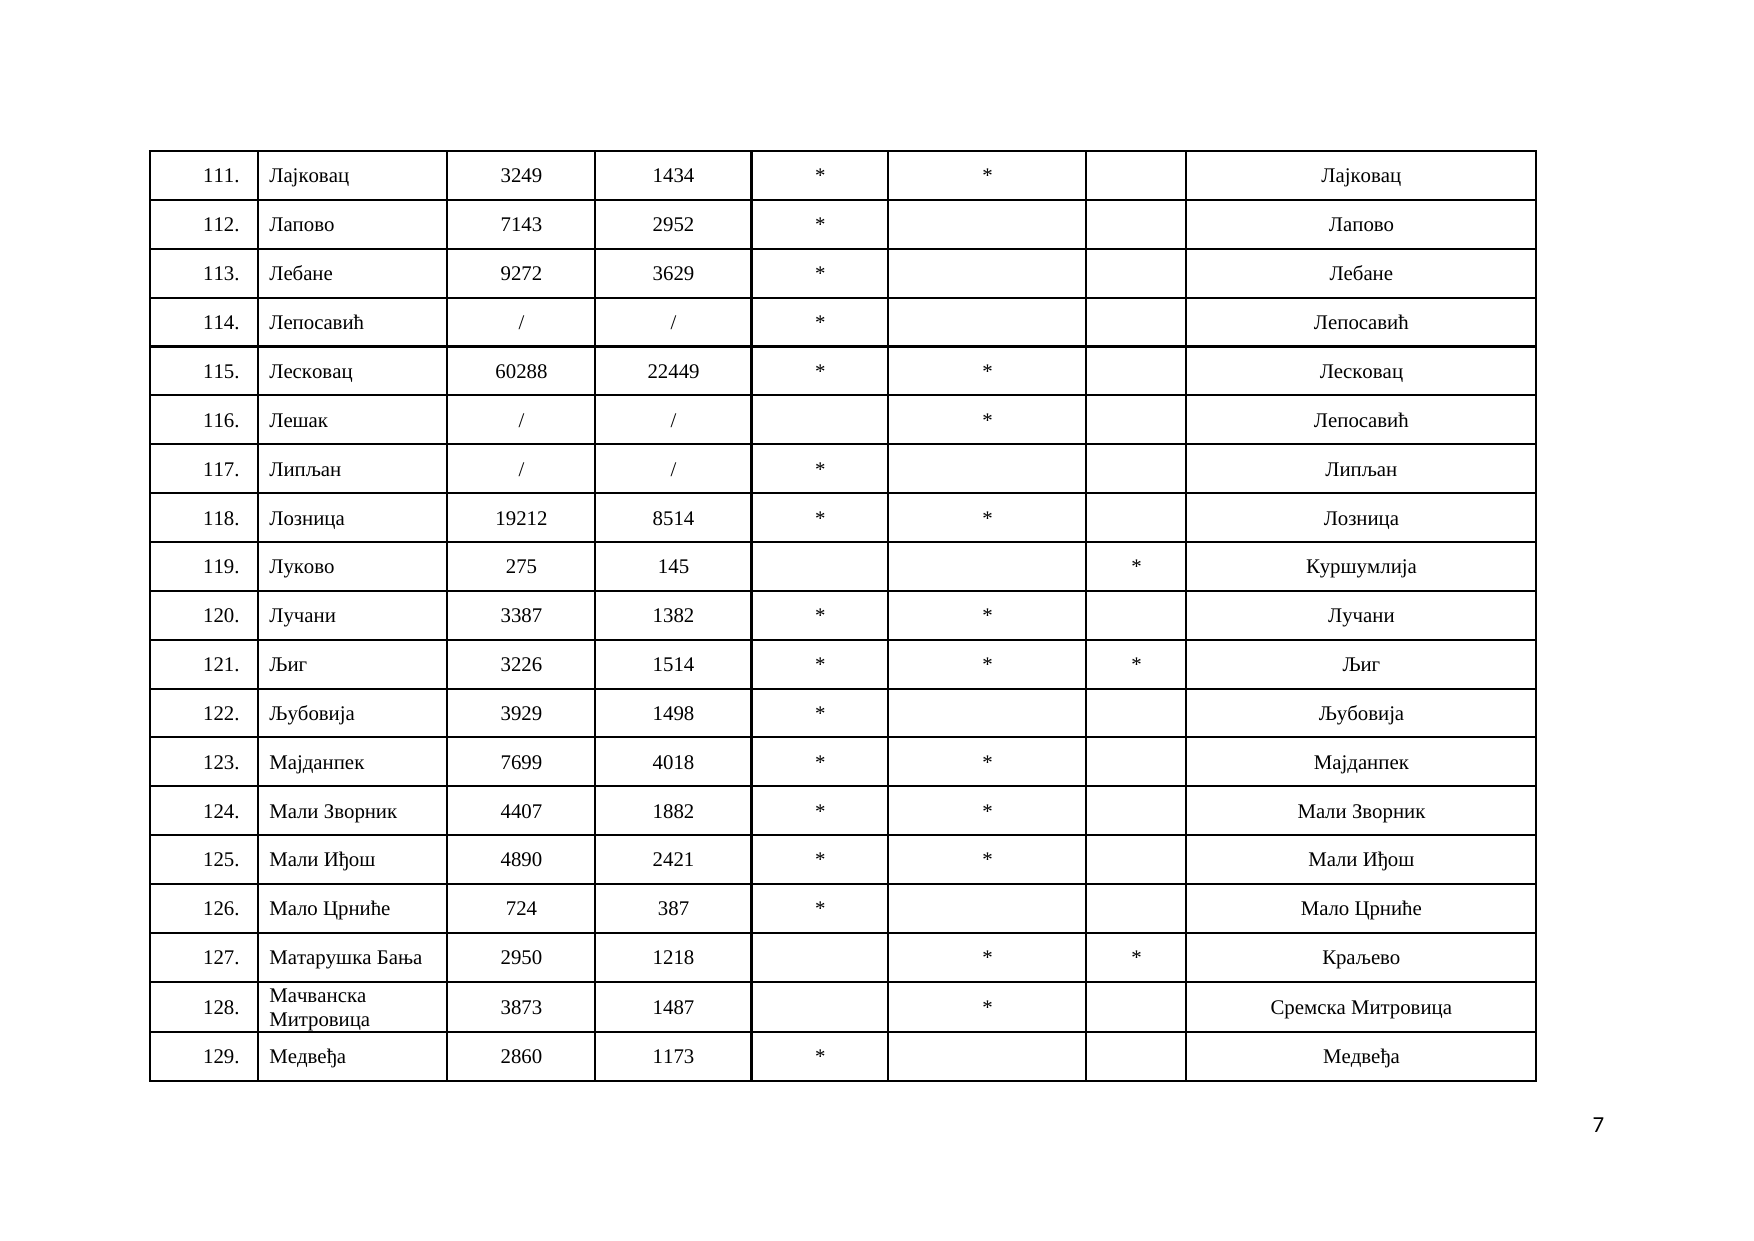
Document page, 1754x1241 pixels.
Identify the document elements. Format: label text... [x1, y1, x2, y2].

table_cell Лајковац [1187, 152, 1535, 199]
table_cell * [889, 494, 1085, 541]
table_cell * [1087, 934, 1185, 981]
table_cell Краљево [1187, 934, 1535, 981]
table_cell [889, 885, 1085, 932]
table_cell / [596, 299, 750, 345]
table_cell * [753, 494, 887, 541]
table_cell [1087, 738, 1185, 785]
table_cell 4890 [448, 836, 594, 883]
table_cell Матарушка Бања [259, 934, 446, 981]
table_cell [1087, 787, 1185, 834]
table_cell * [753, 445, 887, 492]
table_cell [1087, 201, 1185, 248]
table_cell 9272 [448, 250, 594, 297]
table_cell [753, 983, 887, 1031]
table_cell * [889, 592, 1085, 638]
table_cell Љиг [259, 641, 446, 687]
table_cell 3929 [448, 690, 594, 736]
table_cell [753, 543, 887, 590]
table_cell [1087, 396, 1185, 443]
table_cell Мали Зворник [259, 787, 446, 834]
table_cell 3873 [448, 983, 594, 1031]
table_cell 1882 [596, 787, 750, 834]
table_cell [1087, 983, 1185, 1031]
table_cell 126. [151, 885, 257, 932]
table_cell 121. [151, 641, 257, 687]
table_cell * [753, 348, 887, 394]
table_cell / [596, 445, 750, 492]
table_cell 120. [151, 592, 257, 638]
table_cell Лесковац [1187, 348, 1535, 394]
table_cell 1173 [596, 1033, 750, 1079]
table_cell Лебане [259, 250, 446, 297]
table_cell * [889, 152, 1085, 199]
table_cell * [889, 983, 1085, 1031]
table_cell 125. [151, 836, 257, 883]
table_cell / [448, 396, 594, 443]
table_cell * [753, 152, 887, 199]
table_cell 8514 [596, 494, 750, 541]
table_cell * [753, 250, 887, 297]
table_cell 1498 [596, 690, 750, 736]
table_cell * [753, 641, 887, 687]
table_cell 117. [151, 445, 257, 492]
table_cell Лајковац [259, 152, 446, 199]
table_cell * [753, 690, 887, 736]
table_cell Липљан [1187, 445, 1535, 492]
table_cell [1087, 152, 1185, 199]
table_cell * [753, 592, 887, 638]
table_cell 3387 [448, 592, 594, 638]
table_cell Мали Иђош [1187, 836, 1535, 883]
table_cell / [448, 445, 594, 492]
table_cell * [889, 348, 1085, 394]
table_cell 2860 [448, 1033, 594, 1079]
table_cell [1087, 250, 1185, 297]
table_cell [753, 396, 887, 443]
table_cell 113. [151, 250, 257, 297]
table_cell [1087, 885, 1185, 932]
table_cell 2952 [596, 201, 750, 248]
table_cell [1087, 690, 1185, 736]
table_cell Сремска Митровица [1187, 983, 1535, 1031]
table_cell * [1087, 543, 1185, 590]
table_cell * [753, 836, 887, 883]
table_cell 112. [151, 201, 257, 248]
table_cell 19212 [448, 494, 594, 541]
table_cell [889, 250, 1085, 297]
table_cell / [448, 299, 594, 345]
table_cell * [753, 201, 887, 248]
table_cell [889, 1033, 1085, 1079]
table_cell Лозница [259, 494, 446, 541]
table_cell * [1087, 641, 1185, 687]
table_cell 129. [151, 1033, 257, 1079]
table_cell 127. [151, 934, 257, 981]
table_cell 3226 [448, 641, 594, 687]
table_cell [1087, 299, 1185, 345]
table_cell 3629 [596, 250, 750, 297]
table_cell Лепосавић [1187, 299, 1535, 345]
table_cell Лепосавић [1187, 396, 1535, 443]
table_cell 387 [596, 885, 750, 932]
table_cell * [753, 885, 887, 932]
table_cell 116. [151, 396, 257, 443]
table_cell 114. [151, 299, 257, 345]
table_cell * [889, 787, 1085, 834]
table_cell Лапово [259, 201, 446, 248]
table_cell [1087, 1033, 1185, 1079]
table_cell Медвеђа [1187, 1033, 1535, 1079]
table_cell 1382 [596, 592, 750, 638]
table_cell 119. [151, 543, 257, 590]
table_cell Лучани [1187, 592, 1535, 638]
table_cell Љубовија [1187, 690, 1535, 736]
table_cell 4018 [596, 738, 750, 785]
table_cell * [889, 641, 1085, 687]
table_cell 124. [151, 787, 257, 834]
table_cell * [753, 738, 887, 785]
table_cell 3249 [448, 152, 594, 199]
table_cell 118. [151, 494, 257, 541]
table_cell 122. [151, 690, 257, 736]
table_cell Лучани [259, 592, 446, 638]
table_cell * [889, 836, 1085, 883]
table_cell [1087, 445, 1185, 492]
table_cell Мајданпек [1187, 738, 1535, 785]
table_cell [1087, 494, 1185, 541]
table_cell 115. [151, 348, 257, 394]
table_cell Медвеђа [259, 1033, 446, 1079]
table_cell 128. [151, 983, 257, 1031]
table_cell 7143 [448, 201, 594, 248]
table_cell 275 [448, 543, 594, 590]
table_cell Љиг [1187, 641, 1535, 687]
table_cell 111. [151, 152, 257, 199]
table_cell Мали Иђош [259, 836, 446, 883]
table_cell Лепосавић [259, 299, 446, 345]
table_cell Луково [259, 543, 446, 590]
table_cell 1514 [596, 641, 750, 687]
table_cell 60288 [448, 348, 594, 394]
table_cell [889, 690, 1085, 736]
table_cell 1487 [596, 983, 750, 1031]
table_cell Лозница [1187, 494, 1535, 541]
table_cell 145 [596, 543, 750, 590]
table_cell Мачванска Митровица [259, 983, 446, 1031]
table_cell 7699 [448, 738, 594, 785]
table_cell * [889, 396, 1085, 443]
table_cell * [753, 1033, 887, 1079]
table_cell * [753, 299, 887, 345]
table_cell [889, 445, 1085, 492]
table_cell Мало Црниће [1187, 885, 1535, 932]
table_cell * [753, 787, 887, 834]
table_cell * [889, 738, 1085, 785]
table_cell [1087, 348, 1185, 394]
table_cell Куршумлија [1187, 543, 1535, 590]
table_cell [889, 201, 1085, 248]
table_cell [1087, 836, 1185, 883]
table_cell Лебане [1187, 250, 1535, 297]
table_cell 2421 [596, 836, 750, 883]
table_cell 724 [448, 885, 594, 932]
table_cell 22449 [596, 348, 750, 394]
table_cell 1434 [596, 152, 750, 199]
table_cell [889, 543, 1085, 590]
table_cell [753, 934, 887, 981]
table_cell / [596, 396, 750, 443]
table_cell Мало Црниће [259, 885, 446, 932]
table_cell * [889, 934, 1085, 981]
table_cell Лапово [1187, 201, 1535, 248]
table_cell 4407 [448, 787, 594, 834]
table_cell Мали Зворник [1187, 787, 1535, 834]
table_cell Мајданпек [259, 738, 446, 785]
table_cell 2950 [448, 934, 594, 981]
table_cell Лешак [259, 396, 446, 443]
table_cell [1087, 592, 1185, 638]
table_cell Лесковац [259, 348, 446, 394]
table_cell Љубовија [259, 690, 446, 736]
table_cell 123. [151, 738, 257, 785]
table_cell Липљан [259, 445, 446, 492]
table_cell [889, 299, 1085, 345]
table_cell 1218 [596, 934, 750, 981]
